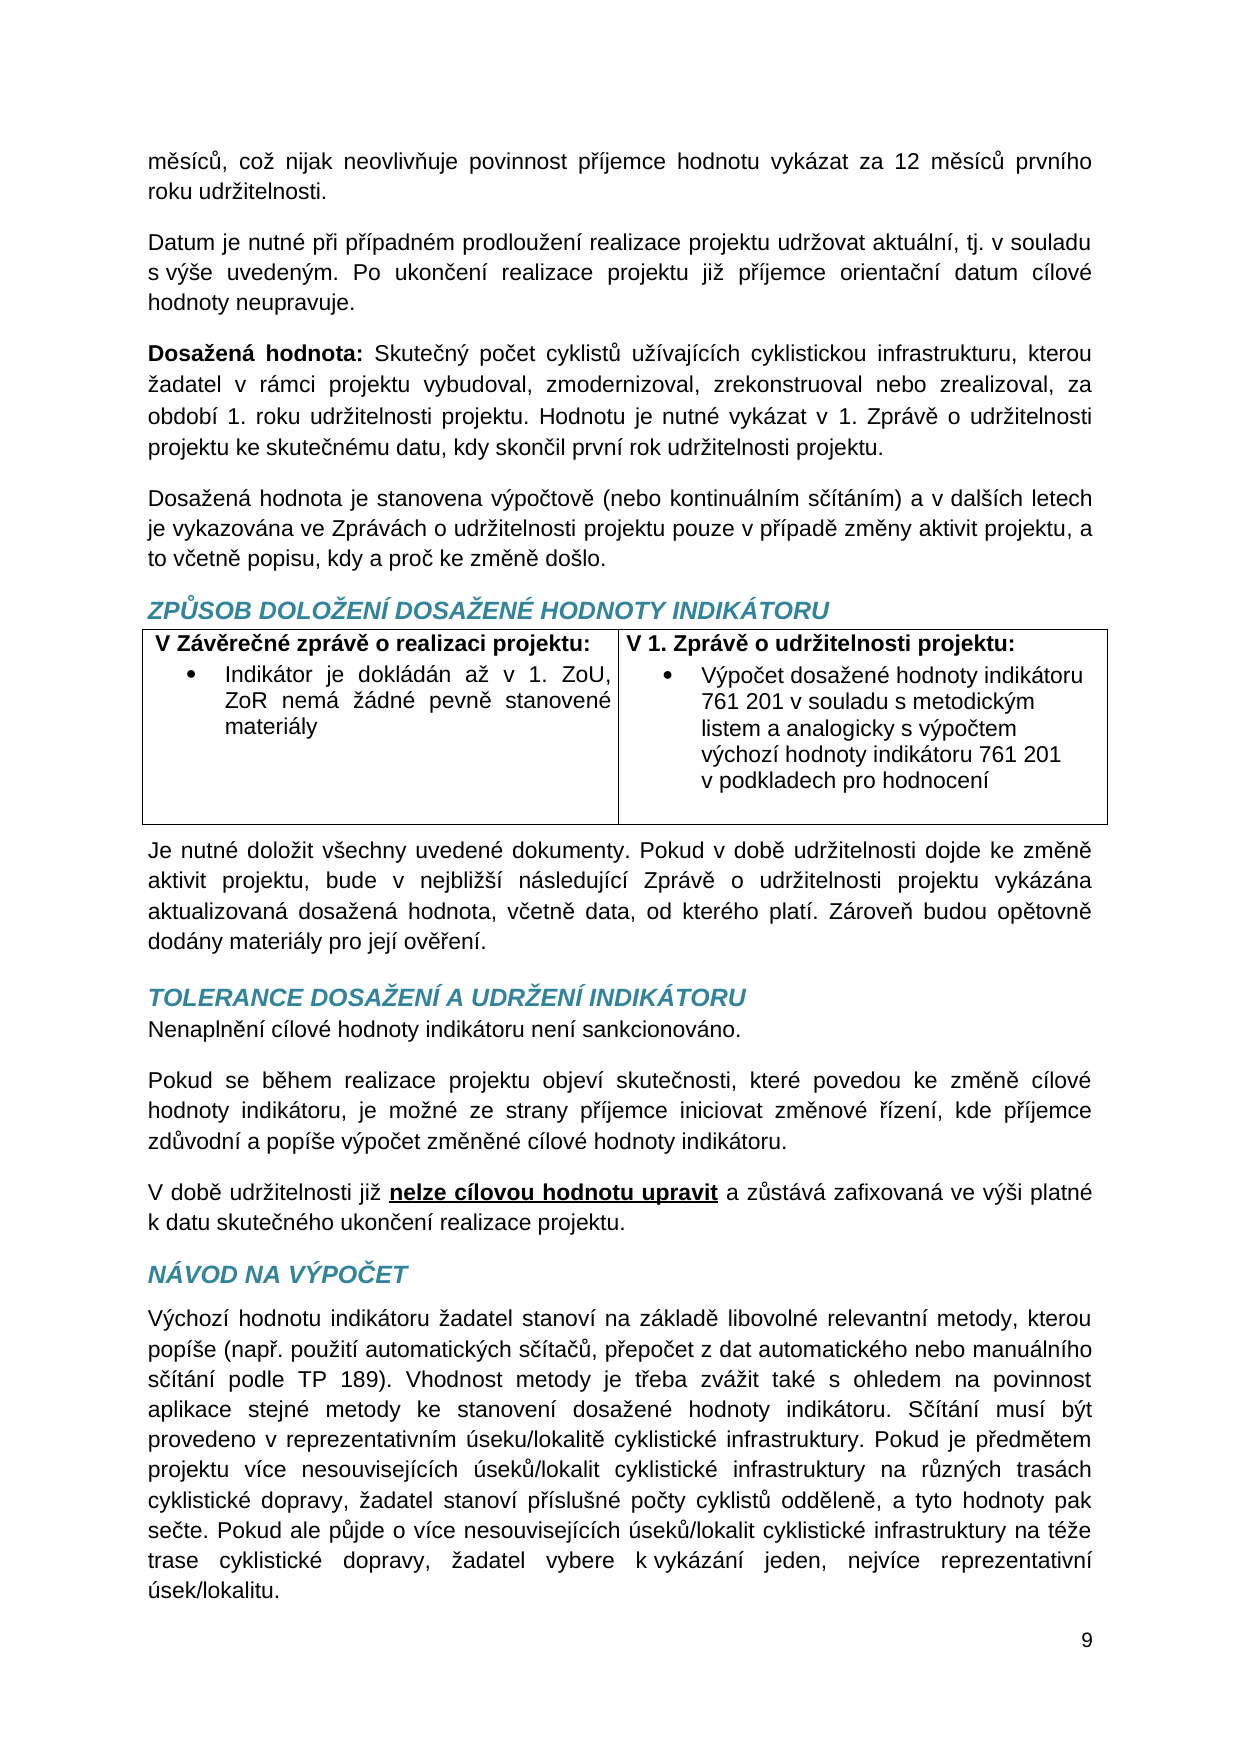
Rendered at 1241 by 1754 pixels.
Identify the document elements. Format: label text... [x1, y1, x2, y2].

text TOLERANCE DOSAŽENÍ a udržení indikátoru [148, 983, 1092, 1012]
text Způsob doložení dosažené hodnoty indikátoru [148, 596, 1092, 625]
text Dosažená hodnota: Skutečný počet cyklistů užívajících cyklistickou infrastrukturu, kterou žadatel v rámci projektu vybudoval, zmodernizoval, zrekonstruoval nebo zrealizoval, za období 1. roku udržitelnosti projektu. Hodnotu je nutné vykázat v 1. Zprávě o udržitelnosti projektu ke skutečnému datu, kdy skončil první rok udržitelnosti projektu. [148, 340, 1092, 460]
text Je nutné doložit všechny uvedené dokumenty. Pokud v době udržitelnosti dojde ke změně aktivit projektu, bude v nejbližší následující Zprávě o udržitelnosti projektu vykázána aktualizovaná dosažená hodnota, včetně data, od kterého platí. Zároveň budou opětovně dodány materiály pro její ověření. [148, 837, 1092, 954]
table_header V 1. Zprávě o udržitelnosti projektu: Výpočet dosažené hodnoty indikátoru 761 201 v souladu s metodickým listem a analogicky s výpočtem výchozí hodnoty indikátoru 761 201 v podkladech pro hodnocení [619, 630, 1107, 824]
text V době udržitelnosti již nelze cílovou hodnotu upravit a zůstává zafixovaná ve výši platné k datu skutečného ukončení realizace projektu. [148, 1179, 1092, 1235]
text Datum je nutné při případném prodloužení realizace projektu udržovat aktuální, tj. v souladu s výše uvedeným. Po ukončení realizace projektu již příjemce orientační datum cílové hodnoty neupravuje. [148, 229, 1092, 316]
table_header V Závěrečné zprávě o realizaci projektu: Indikátor je dokládán až v 1. ZoU, ZoR nemá žádné pevně stanovené materiály [143, 630, 618, 824]
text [148, 148, 1092, 204]
text Dosažená hodnota je stanovena výpočtově (nebo kontinuálním sčítáním) a v dalších letech je vykazována ve Zprávách o udržitelnosti projektu pouze v případě změny aktivit projektu, a to včetně popisu, kdy a proč ke změně došlo. [148, 485, 1092, 572]
text Výchozí hodnotu indikátoru žadatel stanoví na základě libovolné relevantní metody, kterou popíše (např. použití automatických sčítačů, přepočet z dat automatického nebo manuálního sčítání podle TP 189). Vhodnost metody je třeba zvážit také s ohledem na povinnost aplikace stejné metody ke stanovení dosažené hodnoty indikátoru. Sčítání musí být provedeno v reprezentativním úseku/lokalitě cyklistické infrastruktury. Pokud je předmětem projektu více nesouvisejících úseků/lokalit cyklistické infrastruktury na různých trasách cyklistické dopravy, žadatel stanoví příslušné počty cyklistů odděleně, a tyto hodnoty pak sečte. Pokud ale půjde o více nesouvisejících úseků/lokalit cyklistické infrastruktury na téže trase cyklistické dopravy, žadatel vybere k vykázání jeden, nejvíce reprezentativní úsek/lokalitu. [148, 1305, 1092, 1604]
text Nenaplnění cílové hodnoty indikátoru není sankcionováno. [148, 1016, 1092, 1042]
text Návod na Výpočet [148, 1260, 1092, 1289]
text Pokud se během realizace projektu objeví skutečnosti, které povedou ke změně cílové hodnoty indikátoru, je možné ze strany příjemce iniciovat změnové řízení, kde příjemce zdůvodní a popíše výpočet změněné cílové hodnoty indikátoru. [148, 1067, 1092, 1154]
